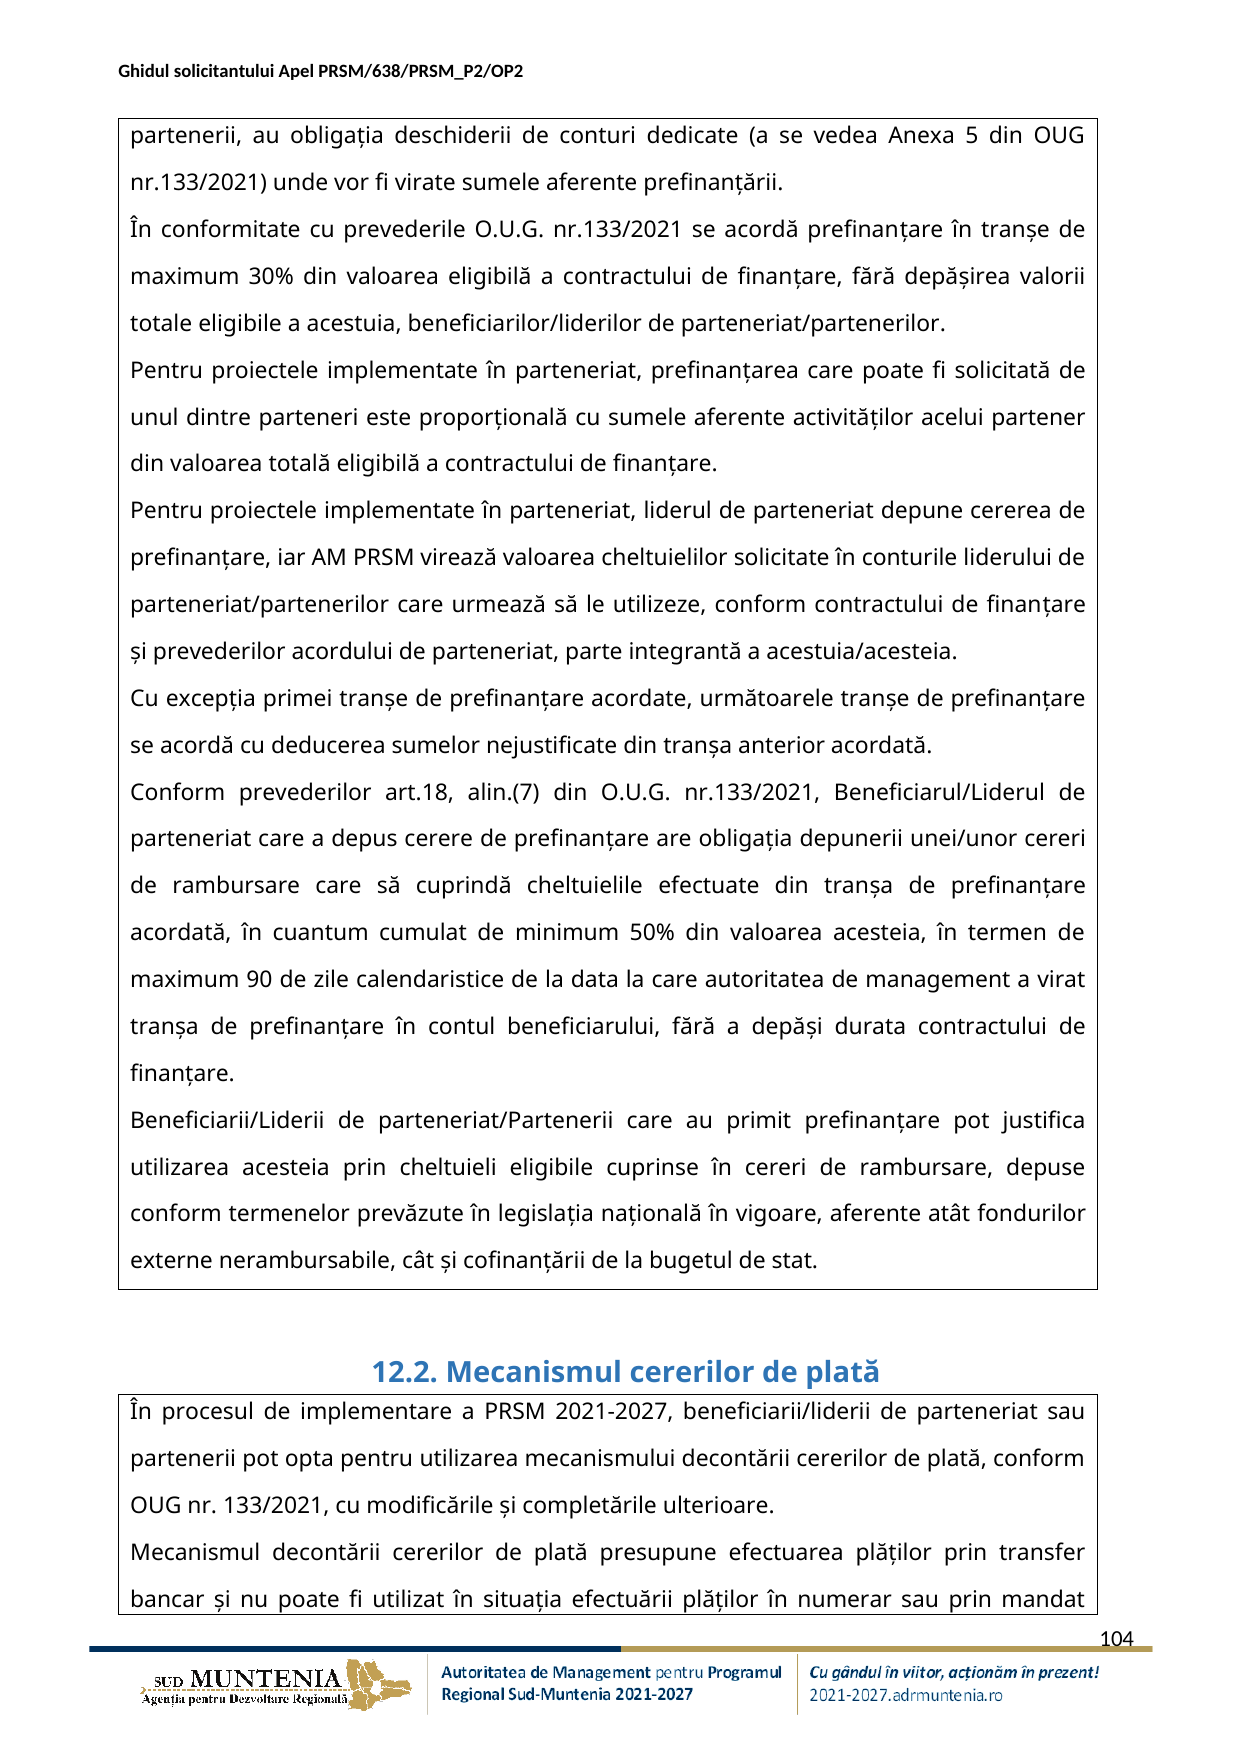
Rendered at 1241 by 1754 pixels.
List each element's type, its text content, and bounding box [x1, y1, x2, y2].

picture [89, 1646, 1153, 1715]
subtitle 12.2. Mecanismul cererilor de plată [118, 1351, 1134, 1391]
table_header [119, 1395, 1097, 1614]
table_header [119, 119, 1097, 1288]
